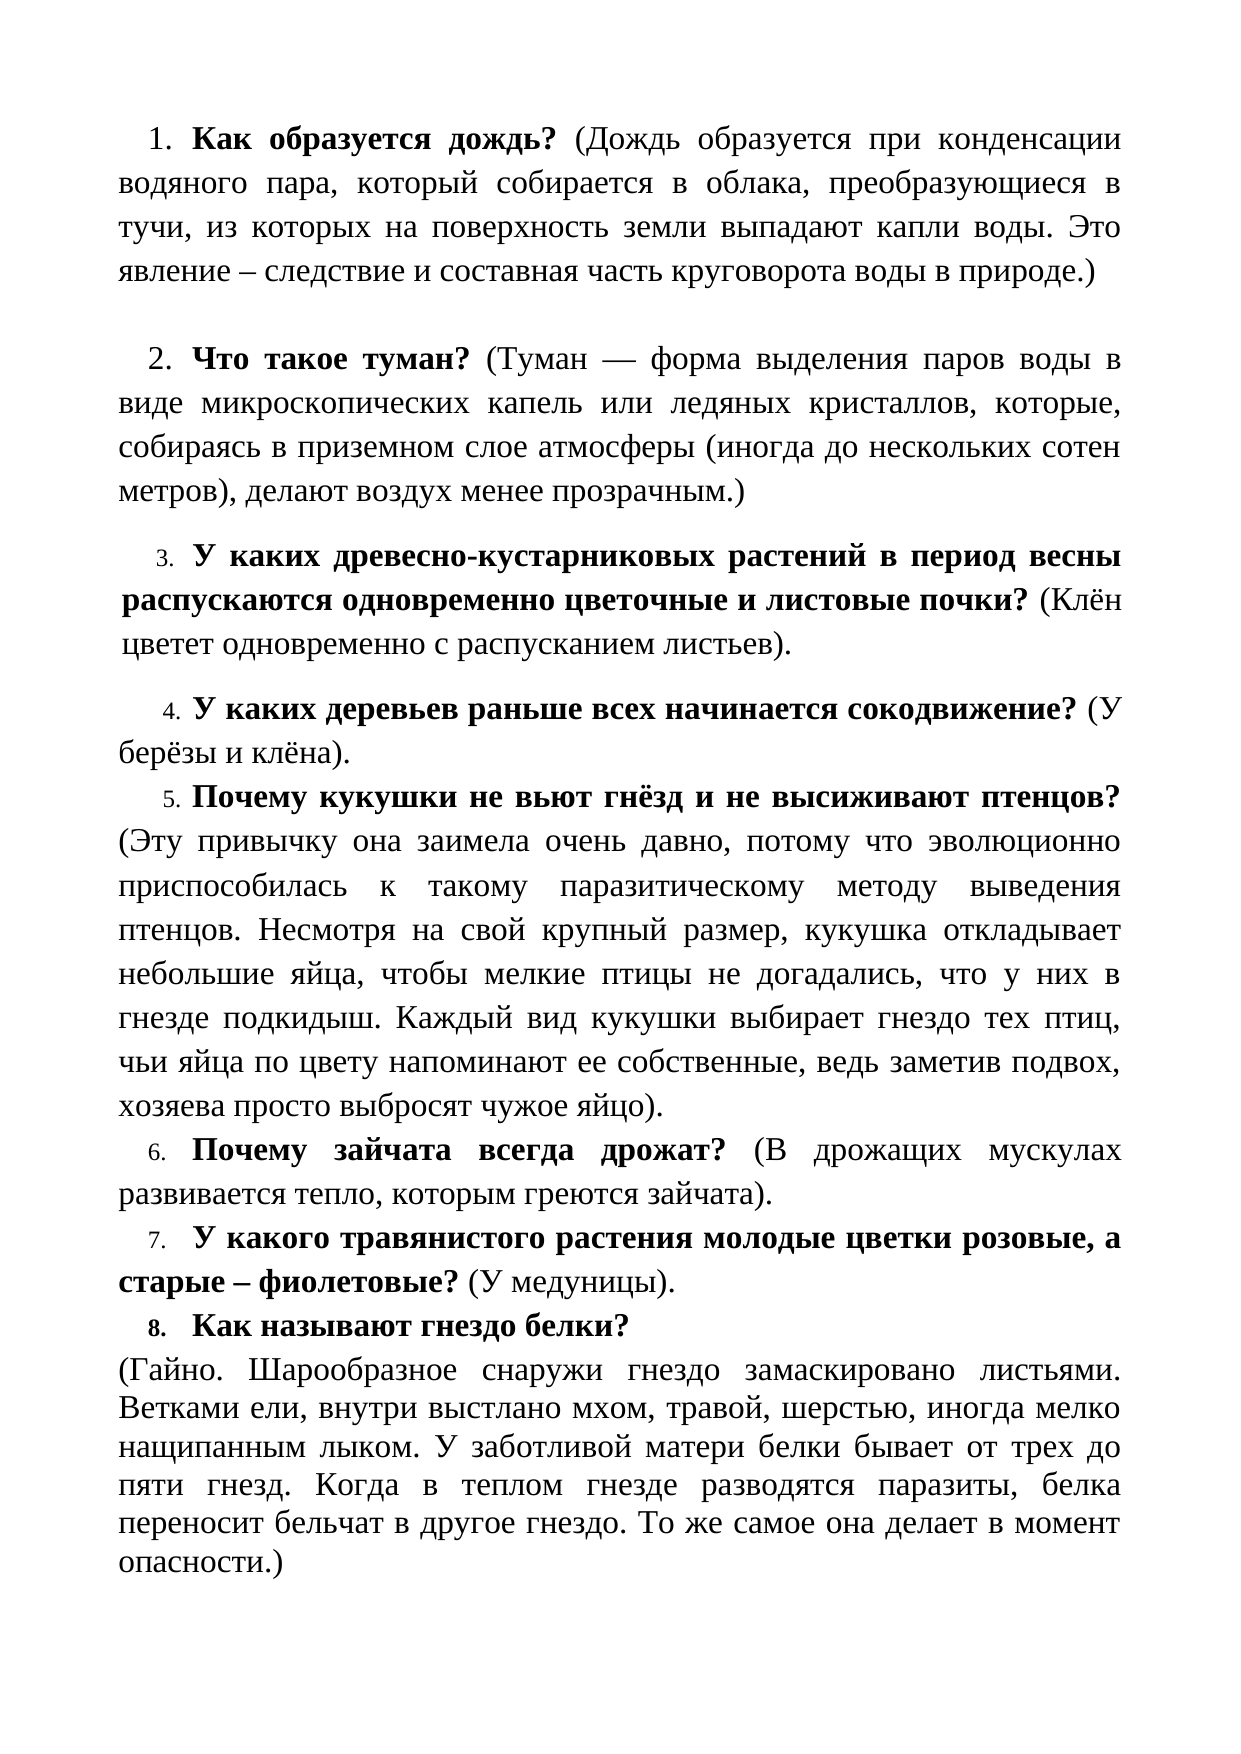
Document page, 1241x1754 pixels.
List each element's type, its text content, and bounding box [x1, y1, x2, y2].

list Почему кукушки не вьют гнёзд и не высиживают птенцов? (Эту привычку она заимела очень давно, потому что эволюционно приспособилась к такому паразитическому методу выведения птенцов. Несмотря на свой крупный размер, кукушка откладывает небольшие яйца, чтобы мелкие птицы не догадались, что у них в гнезде подкидыш. Каждый вид кукушки выбирает гнездо тех птиц, чьи яйца по цвету напоминают ее собственные, ведь заметив подвох, хозяева просто выбросят чужое яйцо). [118, 777, 1122, 1123]
list Как называют гнездо белки? [118, 1305, 1122, 1344]
list У каких деревьев раньше всех начинается сокодвижение? (У берёзы и клёна). [118, 688, 1122, 771]
list У какого травянистого растения молодые цветки розовые, а старые – фиолетовые? (У медуницы). [118, 1217, 1122, 1300]
list Как образуется дождь? (Дождь образуется при конденсации водяного пара, который собирается в облака, преобразующиеся в тучи, из которых на поверхность земли выпадают капли воды. Это явление – следствие и составная часть круговорота воды в природе.) [118, 244, 1122, 289]
text (Гайно. Шарообразное снаружи гнездо замаскировано листьями. Ветками ели, внутри выстлано мхом, травой, шерстью, иногда мелко нащипанным лыком. У заботливой матери белки бывает от трех до пяти гнезд. Когда в теплом гнезде разводятся паразиты, белка переносит бельчат в другое гнездо. То же самое она делает в момент опасности.) [118, 1349, 1122, 1579]
list Почему зайчата всегда дрожат? (В дрожащих мускулах развивается тепло, которым греются зайчата). [118, 1129, 1122, 1212]
list У каких древесно-кустарниковых растений в период весны распускаются одновременно цветочные и листовые почки? (Клён цветет одновременно с распусканием листьев). [122, 536, 1122, 662]
list Как образуется дождь? (Дождь образуется при конденсации водяного пара, который собирается в облака, преобразующиеся в тучи, из которых на поверхность земли выпадают капли воды. Это явление – следствие и составная часть круговорота воды в природе.) [118, 118, 1122, 162]
list Что такое туман? (Туман — форма выделения паров воды в виде микроскопических капель или ледяных кристаллов, которые, собираясь в приземном слое атмосферы (иногда до нескольких сотен метров), делают воздух менее прозрачным.) [118, 338, 1122, 509]
